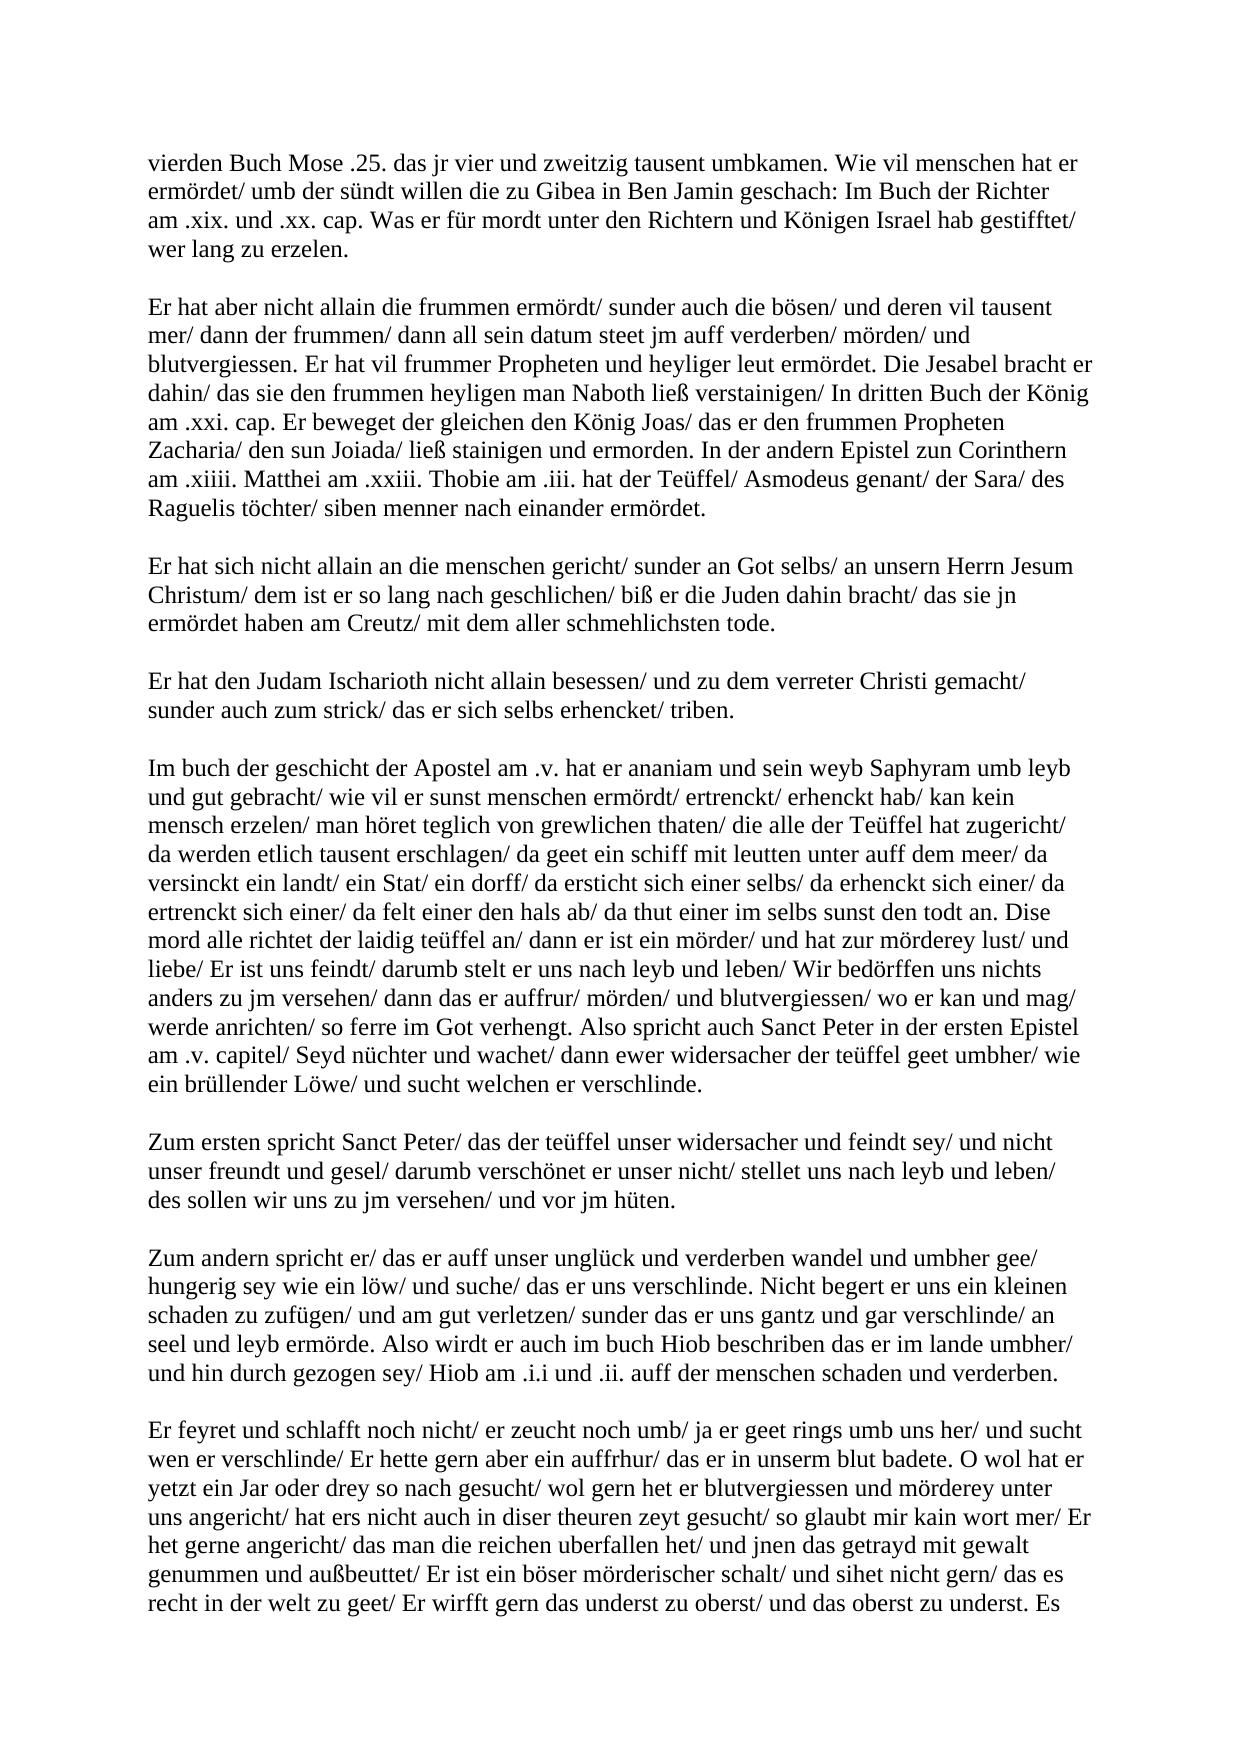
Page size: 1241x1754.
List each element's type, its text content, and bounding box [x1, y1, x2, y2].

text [148, 1416, 1093, 1617]
text Er hat sich nicht allain an die menschen gericht/ sunder an Got selbs/ an unsern Herrn Jesum Christum/ dem ist er so lang nach geschlichen/ biß er die Juden dahin bracht/ das sie jn ermördet haben am Creutz/ mit dem aller schmehlichsten tode. [148, 551, 1093, 637]
text Im buch der geschicht der Apostel am .v. hat er ananiam und sein weyb Saphyram umb leyb und gut gebracht/ wie vil er sunst menschen ermördt/ ertrenckt/ erhenckt hab/ kan kein mensch erzelen/ man höret teglich von grewlichen thaten/ die alle der Teüffel hat zugericht/ da werden etlich tausent erschlagen/ da geet ein schiff mit leutten unter auff dem meer/ da versinckt ein landt/ ein Stat/ ein dorff/ da ersticht sich einer selbs/ da erhenckt sich einer/ da ertrenckt sich einer/ da felt einer den hals ab/ da thut einer im selbs sunst den todt an. Dise mord alle richtet der laidig teüffel an/ dann er ist ein mörder/ und hat zur mörderey lust/ und liebe/ Er ist uns feindt/ darumb stelt er uns nach leyb und leben/ Wir bedörffen uns nichts anders zu jm versehen/ dann das er auffrur/ mörden/ und blutvergiessen/ wo er kan und mag/ werde anrichten/ so ferre im Got verhengt. Also spricht auch Sanct Peter in der ersten Epistel am .v. capitel/ Seyd nüchter und wachet/ dann ewer widersacher der teüffel geet umbher/ wie ein brüllender Löwe/ und sucht welchen er verschlinde. [148, 753, 1093, 1098]
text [148, 148, 1093, 263]
text Zum ersten spricht Sanct Peter/ das der teüffel unser widersacher und feindt sey/ und nicht unser freundt und gesel/ darumb verschönet er unser nicht/ stellet uns nach leyb und leben/ des sollen wir uns zu jm versehen/ und vor jm hüten. [148, 1127, 1093, 1213]
text Er hat den Judam Ischarioth nicht allain besessen/ und zu dem verreter Christi gemacht/ sunder auch zum strick/ das er sich selbs erhencket/ triben. [148, 666, 1093, 724]
text Zum andern spricht er/ das er auff unser unglück und verderben wandel und umbher gee/ hungerig sey wie ein löw/ und suche/ das er uns verschlinde. Nicht begert er uns ein kleinen schaden zu zufügen/ und am gut verletzen/ sunder das er uns gantz und gar verschlinde/ an seel und leyb ermörde. Also wirdt er auch im buch Hiob beschriben das er im lande umbher/ und hin durch gezogen sey/ Hiob am .i.i und .ii. auff der menschen schaden und verderben. [148, 1243, 1093, 1386]
text Er hat aber nicht allain die frummen ermördt/ sunder auch die bösen/ und deren vil tausent mer/ dann der frummen/ dann all sein datum steet jm auff verderben/ mörden/ und blutvergiessen. Er hat vil frummer Propheten und heyliger leut ermördet. Die Jesabel bracht er dahin/ das sie den frummen heyligen man Naboth ließ verstainigen/ In dritten Buch der König am .xxi. cap. Er beweget der gleichen den König Joas/ das er den frummen Propheten Zacharia/ den sun Joiada/ ließ stainigen und ermorden. In der andern Epistel zun Corinthern am .xiiii. Matthei am .xxiii. Thobie am .iii. hat der Teüffel/ Asmodeus genant/ der Sara/ des Raguelis töchter/ siben menner nach einander ermördet. [148, 292, 1093, 522]
